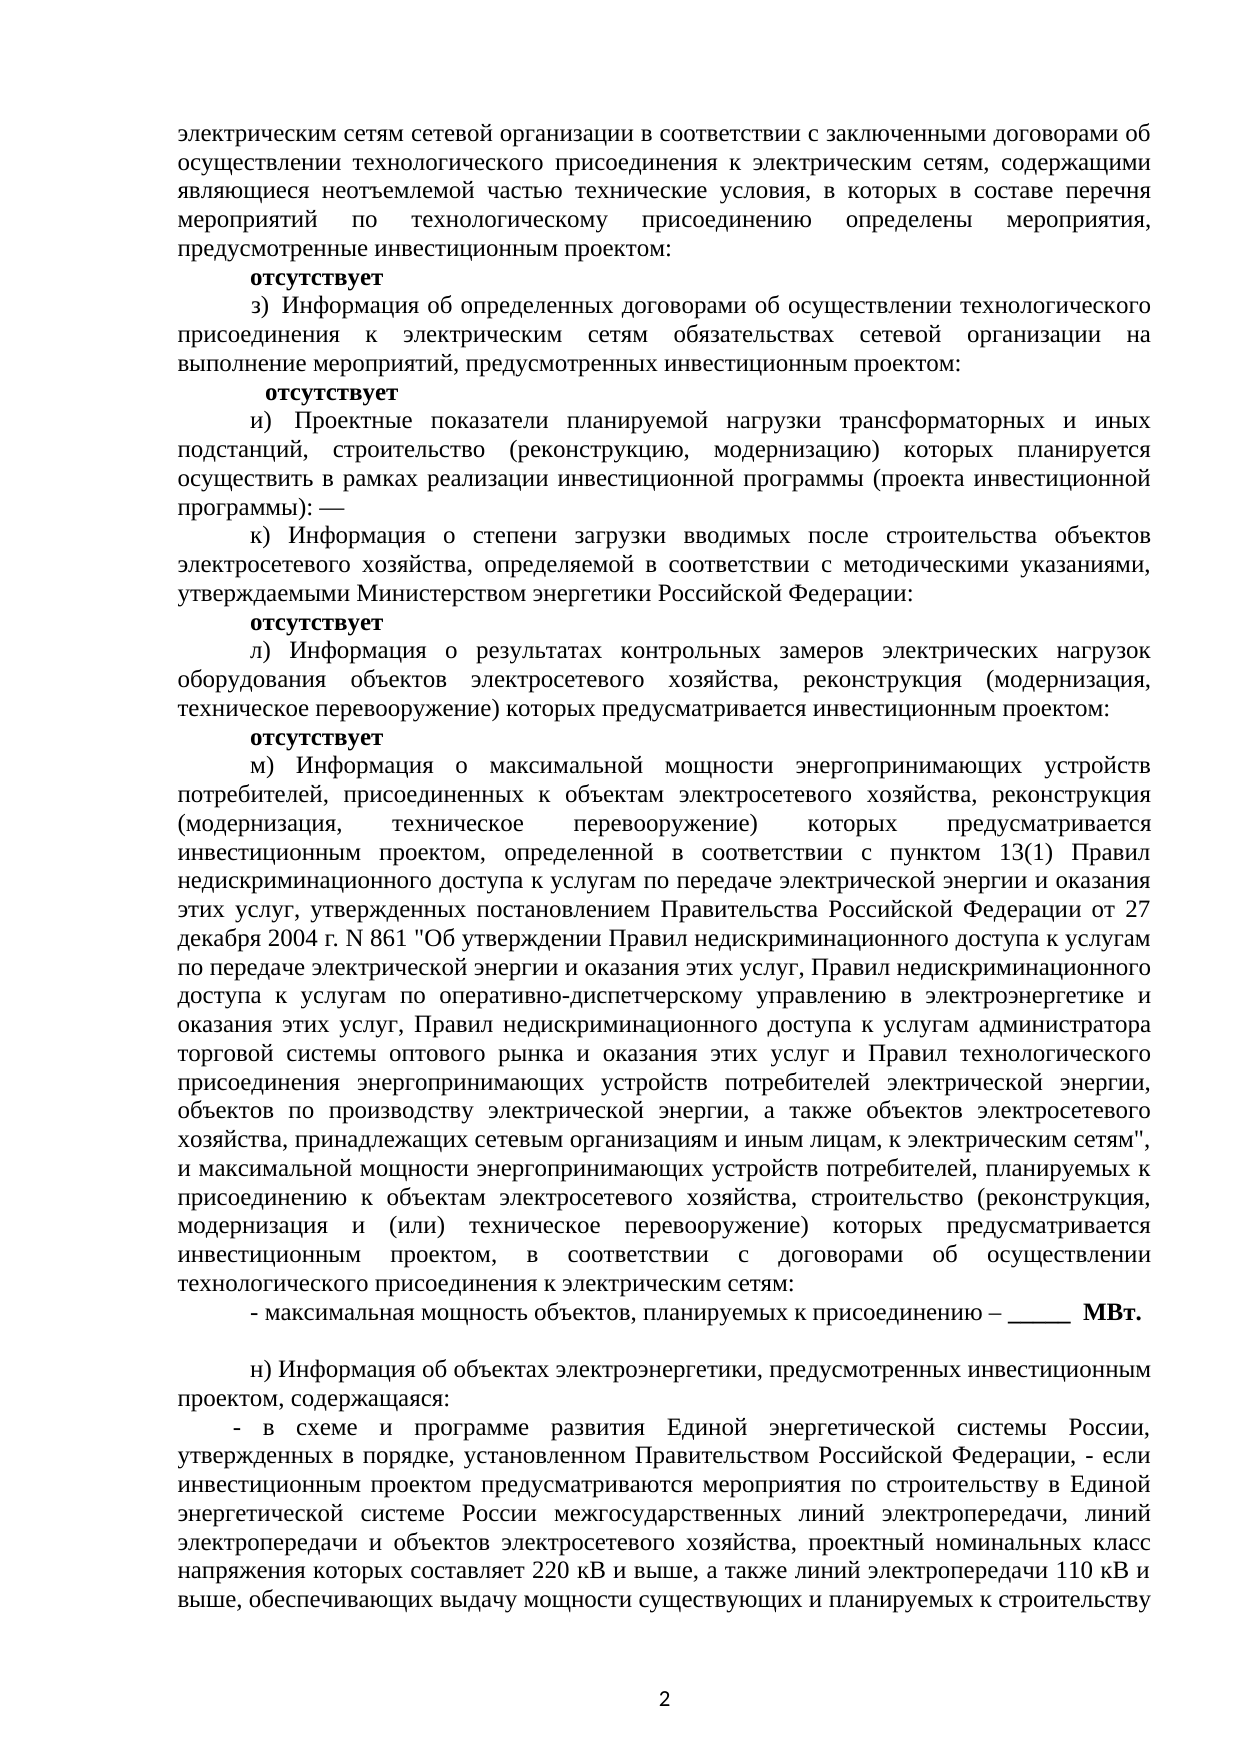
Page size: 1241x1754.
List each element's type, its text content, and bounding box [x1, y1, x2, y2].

text н) Информация об объектах электроэнергетики, предусмотренных инвестиционным проектом, содержащаяся: [177, 1354, 1152, 1412]
text м) Информация о максимальной мощности энергопринимающих устройств потребителей, присоединенных к объектам электросетевого хозяйства, реконструкция (модернизация, техническое перевооружение) которых предусматривается инвестиционным проектом, определенной в соответствии с пунктом 13(1) Правил недискриминационного доступа к услугам по передаче электрической энергии и оказания этих услуг, утвержденных постановлением Правительства Российской Федерации от 27 декабря 2004 г. N 861 "Об утверждении Правил недискриминационного доступа к услугам по передаче электрической энергии и оказания этих услуг, Правил недискриминационного доступа к услугам по оперативно-диспетчерскому управлению в электроэнергетике и оказания этих услуг, Правил недискриминационного доступа к услугам администратора торговой системы оптового рынка и оказания этих услуг и Правил технологического присоединения энергопринимающих устройств потребителей электрической энергии, объектов по производству электрической энергии, а также объектов электросетевого хозяйства, принадлежащих сетевым организациям и иным лицам, к электрическим сетям", и максимальной мощности энергопринимающих устройств потребителей, планируемых к присоединению к объектам электросетевого хозяйства, строительство (реконструкция, модернизация и (или) техническое перевооружение) которых предусматривается инвестиционным проектом, в соответствии с договорами об осуществлении технологического присоединения к электрическим сетям: [177, 751, 1152, 1297]
text отсутствует [265, 377, 1152, 406]
text отсутствует [250, 262, 1152, 291]
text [177, 118, 1152, 262]
text л) Информация о результатах контрольных замеров электрических нагрузок оборудования объектов электросетевого хозяйства, реконструкция (модернизация, техническое перевооружение) которых предусматривается инвестиционным проектом: [177, 636, 1152, 722]
text отсутствует [177, 722, 1152, 751]
text и) Проектные показатели планируемой нагрузки трансформаторных и иных подстанций, строительство (реконструкцию, модернизацию) которых планируется осуществить в рамках реализации инвестиционной программы (проекта инвестиционной программы): — [177, 406, 1152, 521]
text - максимальная мощность объектов, планируемых к присоединению – _____ МВт. [177, 1297, 1152, 1326]
text к) Информация о степени загрузки вводимых после строительства объектов электросетевого хозяйства, определяемой в соответствии с методическими указаниями, утверждаемыми Министерством энергетики Российской Федерации: [177, 521, 1152, 607]
text з) Информация об определенных договорами об осуществлении технологического присоединения к электрическим сетям обязательствах сетевой организации на выполнение мероприятий, предусмотренных инвестиционным проектом: [177, 291, 1152, 377]
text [177, 1412, 1152, 1613]
text отсутствует [177, 607, 1152, 636]
